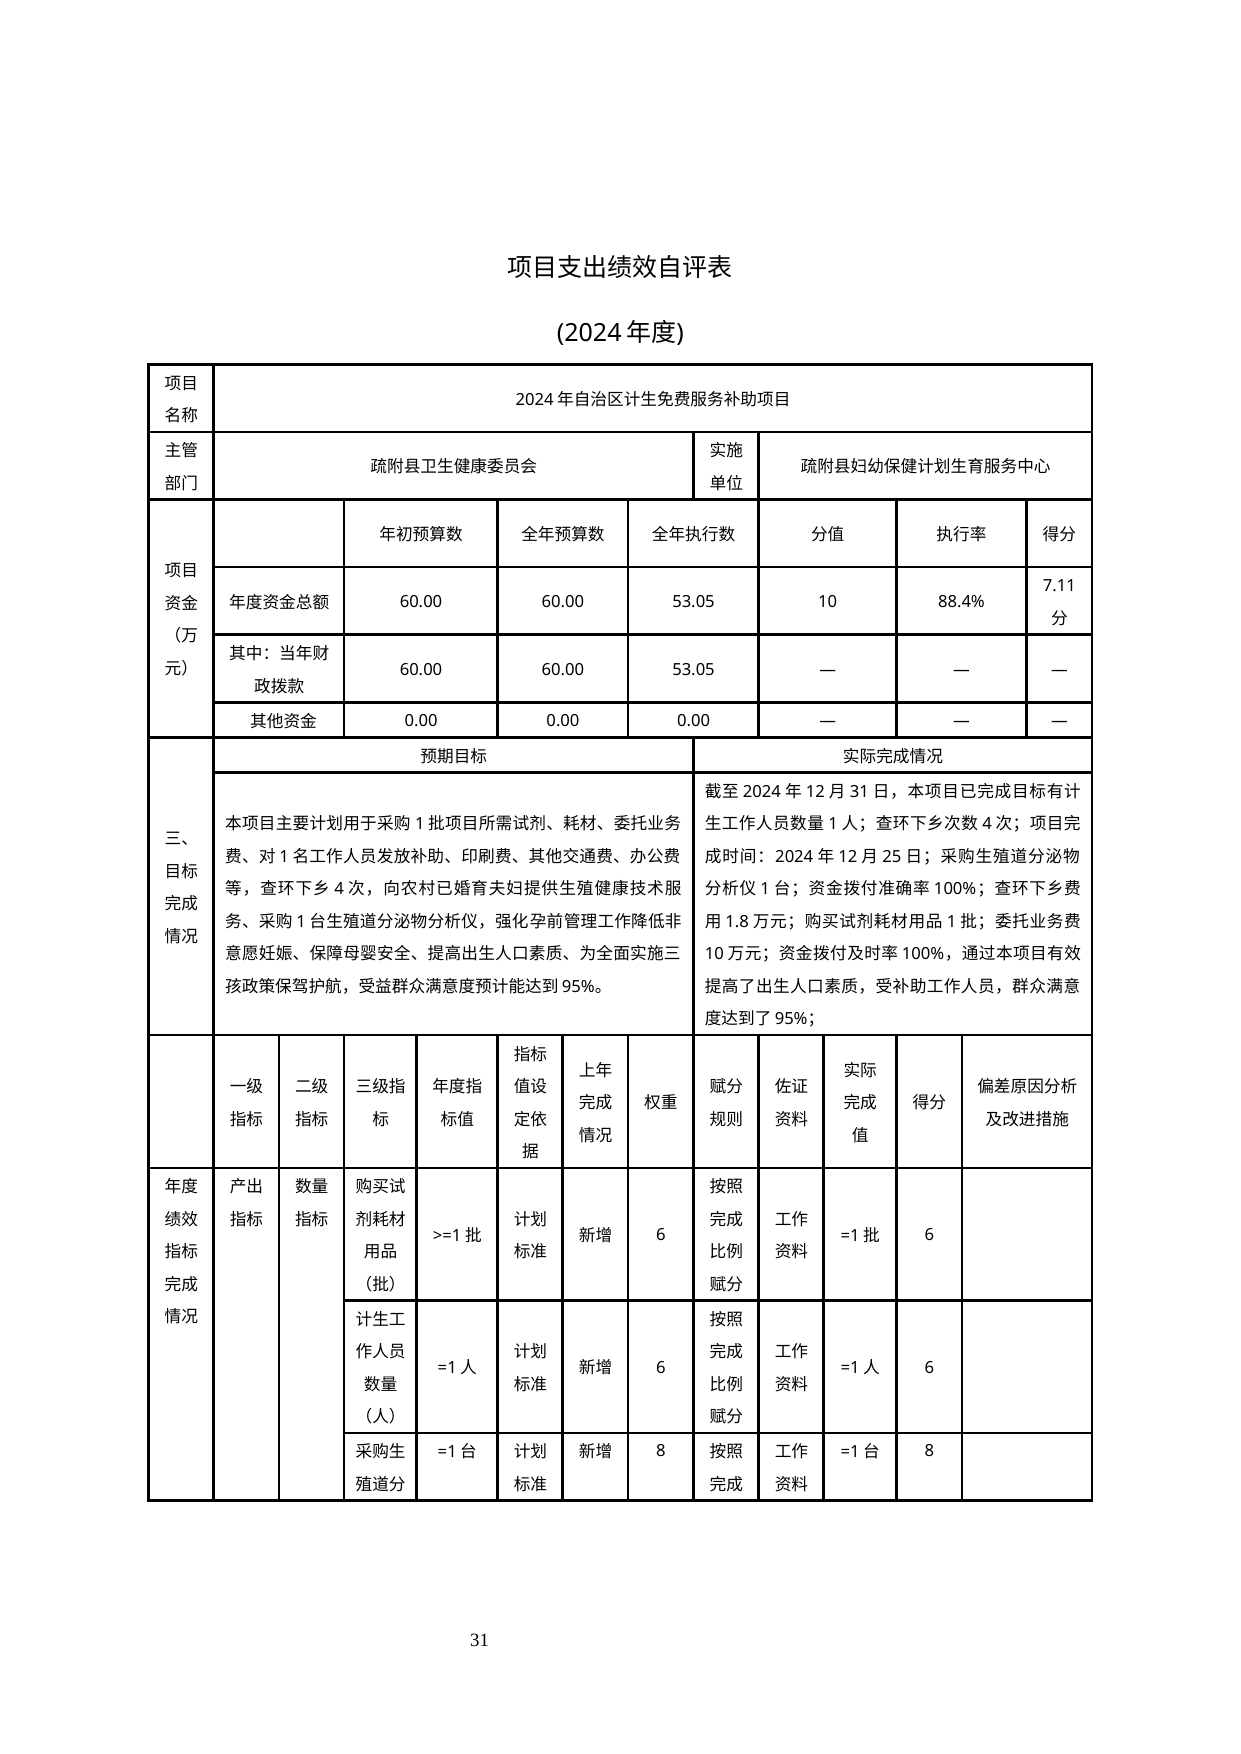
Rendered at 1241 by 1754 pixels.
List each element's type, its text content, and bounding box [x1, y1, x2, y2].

table_cell 工作资料 [760, 1169, 822, 1299]
table_cell 按照完成比例赋分 [695, 1302, 757, 1432]
table_cell 疏附县卫生健康委员会 [215, 433, 692, 498]
table_cell 得分 [898, 1036, 961, 1166]
table_cell 6 [898, 1169, 961, 1299]
table_cell 采购生殖道分泌物分析仪（台） [345, 1434, 415, 1499]
table_cell — [1028, 704, 1091, 736]
table_cell 一级指标 [215, 1036, 278, 1166]
table_cell 工作资料 [760, 1434, 822, 1499]
table_cell >=1批 [418, 1169, 496, 1299]
table_cell 工作资料 [760, 1302, 822, 1432]
table_cell =1台 [825, 1434, 895, 1499]
table_cell 佐证资料 [760, 1036, 822, 1166]
table_cell — [898, 704, 1025, 736]
table_cell 疏附县妇幼保健计划生育服务中心 [760, 433, 1091, 498]
table_cell 数量指标 [280, 1169, 343, 1499]
table_cell 项目名称 [150, 366, 212, 431]
table_cell 分值 [760, 501, 895, 566]
table_cell 60.00 [345, 636, 496, 701]
table_header 项目支出绩效自评表 [148, 233, 1092, 298]
table_cell 主管部门 [150, 433, 212, 498]
table_cell 6 [629, 1169, 692, 1299]
table_cell 项目资金 （万元） [150, 501, 212, 736]
table_cell 2024年自治区计生免费服务补助项目 [215, 366, 1091, 431]
table_cell 权重 [629, 1036, 692, 1166]
table_cell 赋分规则 [695, 1036, 757, 1166]
table_cell [963, 1434, 1091, 1499]
table_cell 60.00 [345, 568, 496, 633]
table_cell 全年执行数 [629, 501, 757, 566]
table_cell [963, 1169, 1091, 1299]
table_cell 计生工作人员数量（人） [345, 1302, 415, 1432]
table_cell (2024年度) [148, 298, 1092, 363]
table_cell 53.05 [629, 568, 757, 633]
table_cell 购买试剂耗材用品（批） [345, 1169, 415, 1299]
table_cell =1人 [418, 1302, 496, 1432]
table_cell 年度绩效指标完成情况 [150, 1169, 212, 1499]
table_cell 执行率 [898, 501, 1025, 566]
table_cell 0.00 [499, 704, 627, 736]
table_cell — [760, 636, 895, 701]
table_cell 产出指标 [215, 1169, 278, 1499]
table_cell 6 [898, 1302, 961, 1432]
table_cell 计划标准 [499, 1434, 561, 1499]
table_cell 二级指标 [280, 1036, 343, 1166]
table_cell — [1028, 636, 1091, 701]
table_cell 53.05 [629, 636, 757, 701]
table_cell 其他资金 [215, 704, 343, 736]
table_cell 10 [760, 568, 895, 633]
table_cell 三、目标完成情况 [150, 739, 212, 1034]
table_cell 0.00 [345, 704, 496, 736]
table_cell 三级指标 [345, 1036, 415, 1166]
table_cell — [760, 704, 895, 736]
table_cell — [898, 636, 1025, 701]
table_cell 计划标准 [499, 1169, 561, 1299]
table_cell 上年完成情况 [564, 1036, 627, 1166]
table_cell 全年预算数 [499, 501, 627, 566]
table_cell [963, 1302, 1091, 1432]
table_cell 计划标准 [499, 1302, 561, 1432]
table_cell [215, 501, 343, 566]
table_cell 按照完成比例赋分 [695, 1169, 757, 1299]
table_cell 指标值设定依据 [499, 1036, 561, 1166]
table_cell =1人 [825, 1302, 895, 1432]
table_cell 实际完成值 [825, 1036, 895, 1166]
table_cell 60.00 [499, 568, 627, 633]
table_cell =1台 [418, 1434, 496, 1499]
table_cell 年初预算数 [345, 501, 496, 566]
table_cell 截至2024年12月31日，本项目已完成目标有计生工作人员数量1人；查环下乡次数4次；项目完成时间：2024年12月25日；采购生殖道分泌物分析仪1台；资金拨付准确率100%；查环下乡费用1.8万元；购买试剂耗材用品1批；委托业务费10万元；资金拨付及时率100%，通过本项目有效提高了出生人口素质，受补助工作人员，群众满意度达到了95%； [695, 774, 1091, 1034]
table_cell 60.00 [499, 636, 627, 701]
table_cell 得分 [1028, 501, 1091, 566]
table_cell 0.00 [629, 704, 757, 736]
table_cell 新增 [564, 1169, 627, 1299]
table_cell 8 [898, 1434, 961, 1499]
table_cell 预期目标 [215, 739, 692, 771]
table_cell 实际完成情况 [695, 739, 1091, 771]
table_cell 新增 [564, 1302, 627, 1432]
table_cell 其中：当年财政拨款 [215, 636, 343, 701]
table_cell 6 [629, 1302, 692, 1432]
table_cell 7.11分 [1028, 568, 1091, 633]
table_cell 偏差原因分析及改进措施 [963, 1036, 1091, 1166]
table_cell 88.4% [898, 568, 1025, 633]
table_cell [150, 1036, 212, 1166]
table_cell 新增 [564, 1434, 627, 1499]
table_cell 本项目主要计划用于采购1批项目所需试剂、耗材、委托业务费、对1名工作人员发放补助、印刷费、其他交通费、办公费等，查环下乡4次，向农村已婚育夫妇提供生殖健康技术服务、采购1台生殖道分泌物分析仪，强化孕前管理工作降低非意愿妊娠、保障母婴安全、提高出生人口素质、为全面实施三孩政策保驾护航，受益群众满意度预计能达到95%。 [215, 774, 692, 1034]
table_cell 8 [629, 1434, 692, 1499]
table_cell 实施单位 [695, 433, 757, 498]
table_cell 按照完成比例赋分 [695, 1434, 757, 1499]
table_cell 年度指标值 [418, 1036, 496, 1166]
table_cell =1批 [825, 1169, 895, 1299]
table_cell 年度资金总额 [215, 568, 343, 633]
